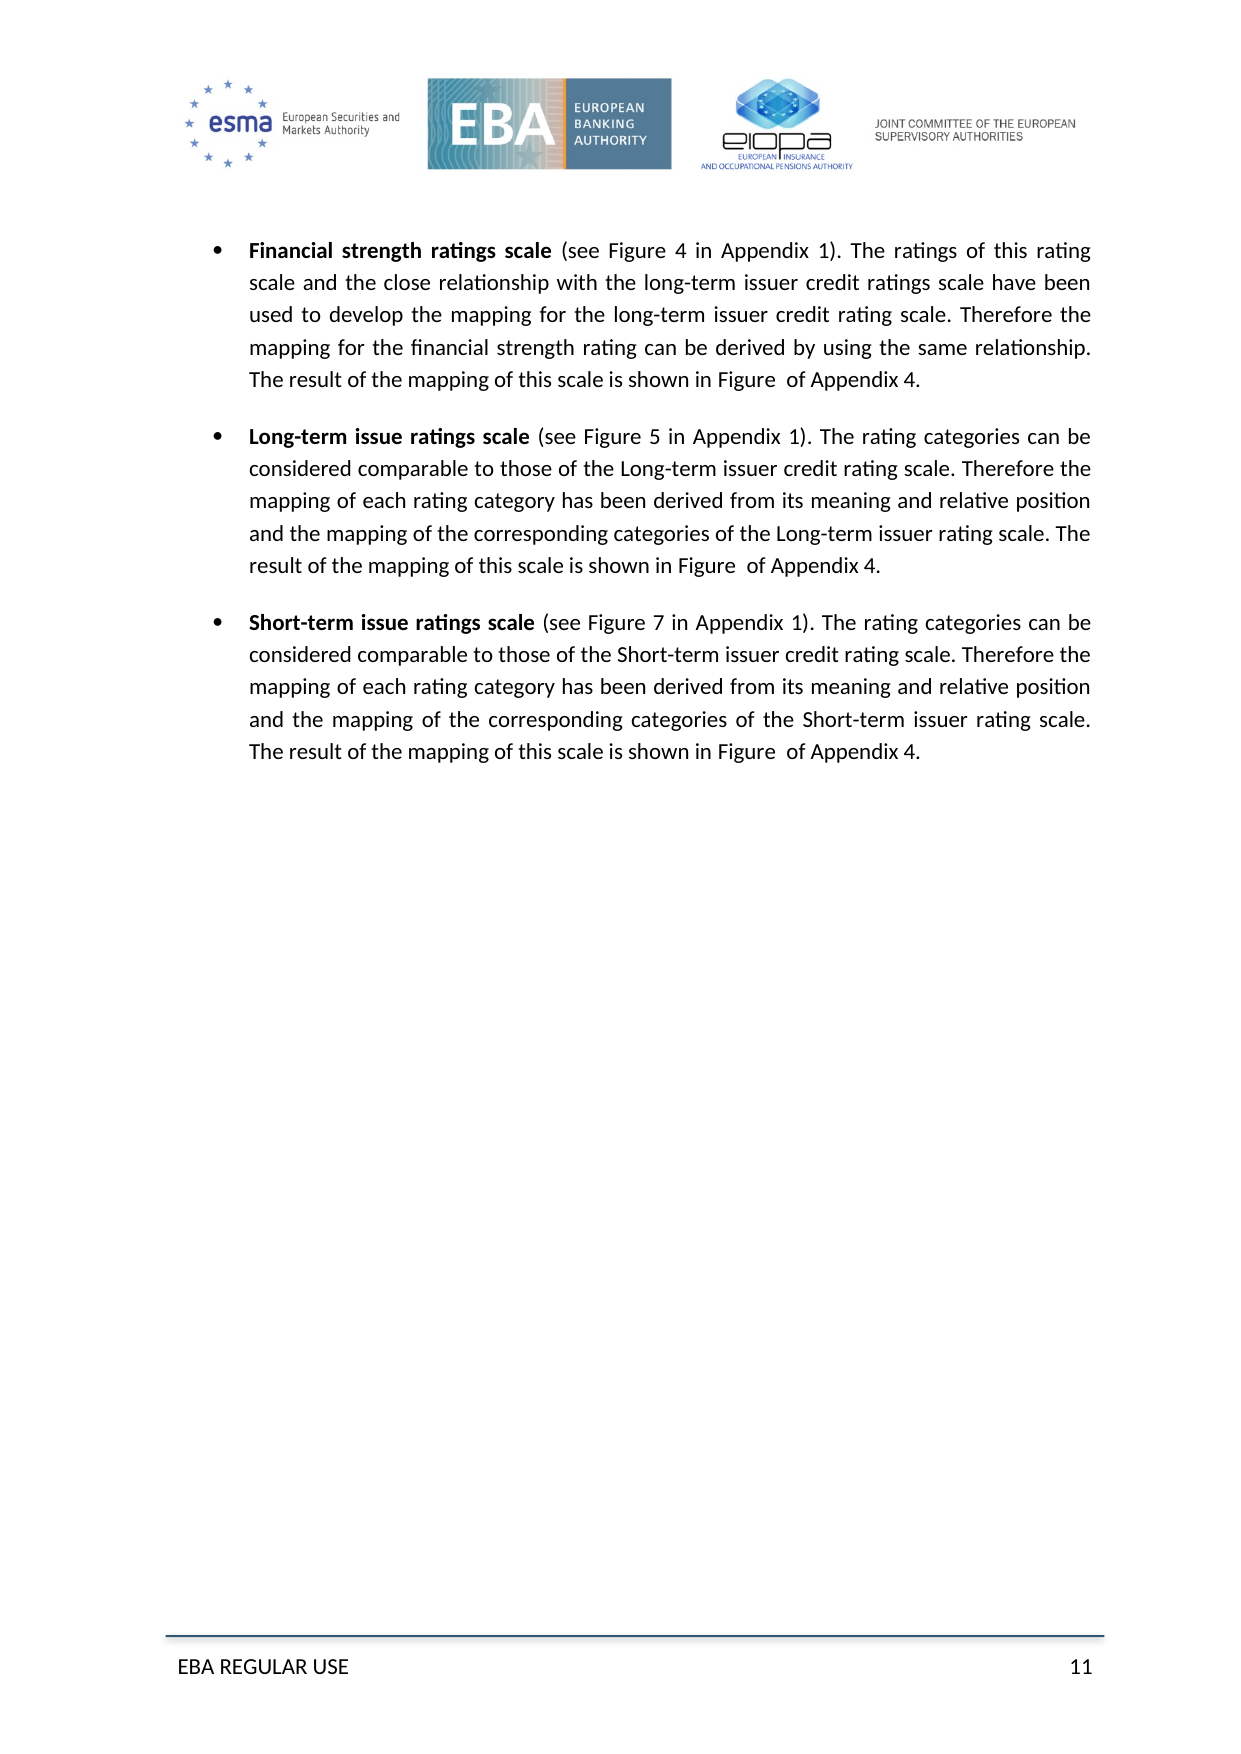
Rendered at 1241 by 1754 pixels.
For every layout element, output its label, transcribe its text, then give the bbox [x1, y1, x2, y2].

text Long-term issue ratings scale (see Figure 5 in Appendix 1). The rating categories can be considered comparable to those of the Long-term issuer credit rating scale. Therefore the mapping of each rating category has been derived from its meaning and relative position and the mapping of the corresponding categories of the Long-term issuer rating scale. The result of the mapping of this scale is shown in Figure of Appendix 4. [213, 422, 1092, 579]
text Financial strength ratings scale (see Figure 4 in Appendix 1). The ratings of this rating scale and the close relationship with the long-term issuer credit ratings scale have been used to develop the mapping for the long-term issuer credit rating scale. Therefore the mapping for the financial strength rating can be derived by using the same relationship. The result of the mapping of this scale is shown in Figure of Appendix 4. [213, 236, 1092, 393]
picture [177, 73, 1088, 174]
text Short-term issue ratings scale (see Figure 7 in Appendix 1). The rating categories can be considered comparable to those of the Short-term issuer credit rating scale. Therefore the mapping of each rating category has been derived from its meaning and relative position and the mapping of the corresponding categories of the Short-term issuer rating scale. The result of the mapping of this scale is shown in Figure of Appendix 4. [213, 608, 1092, 765]
